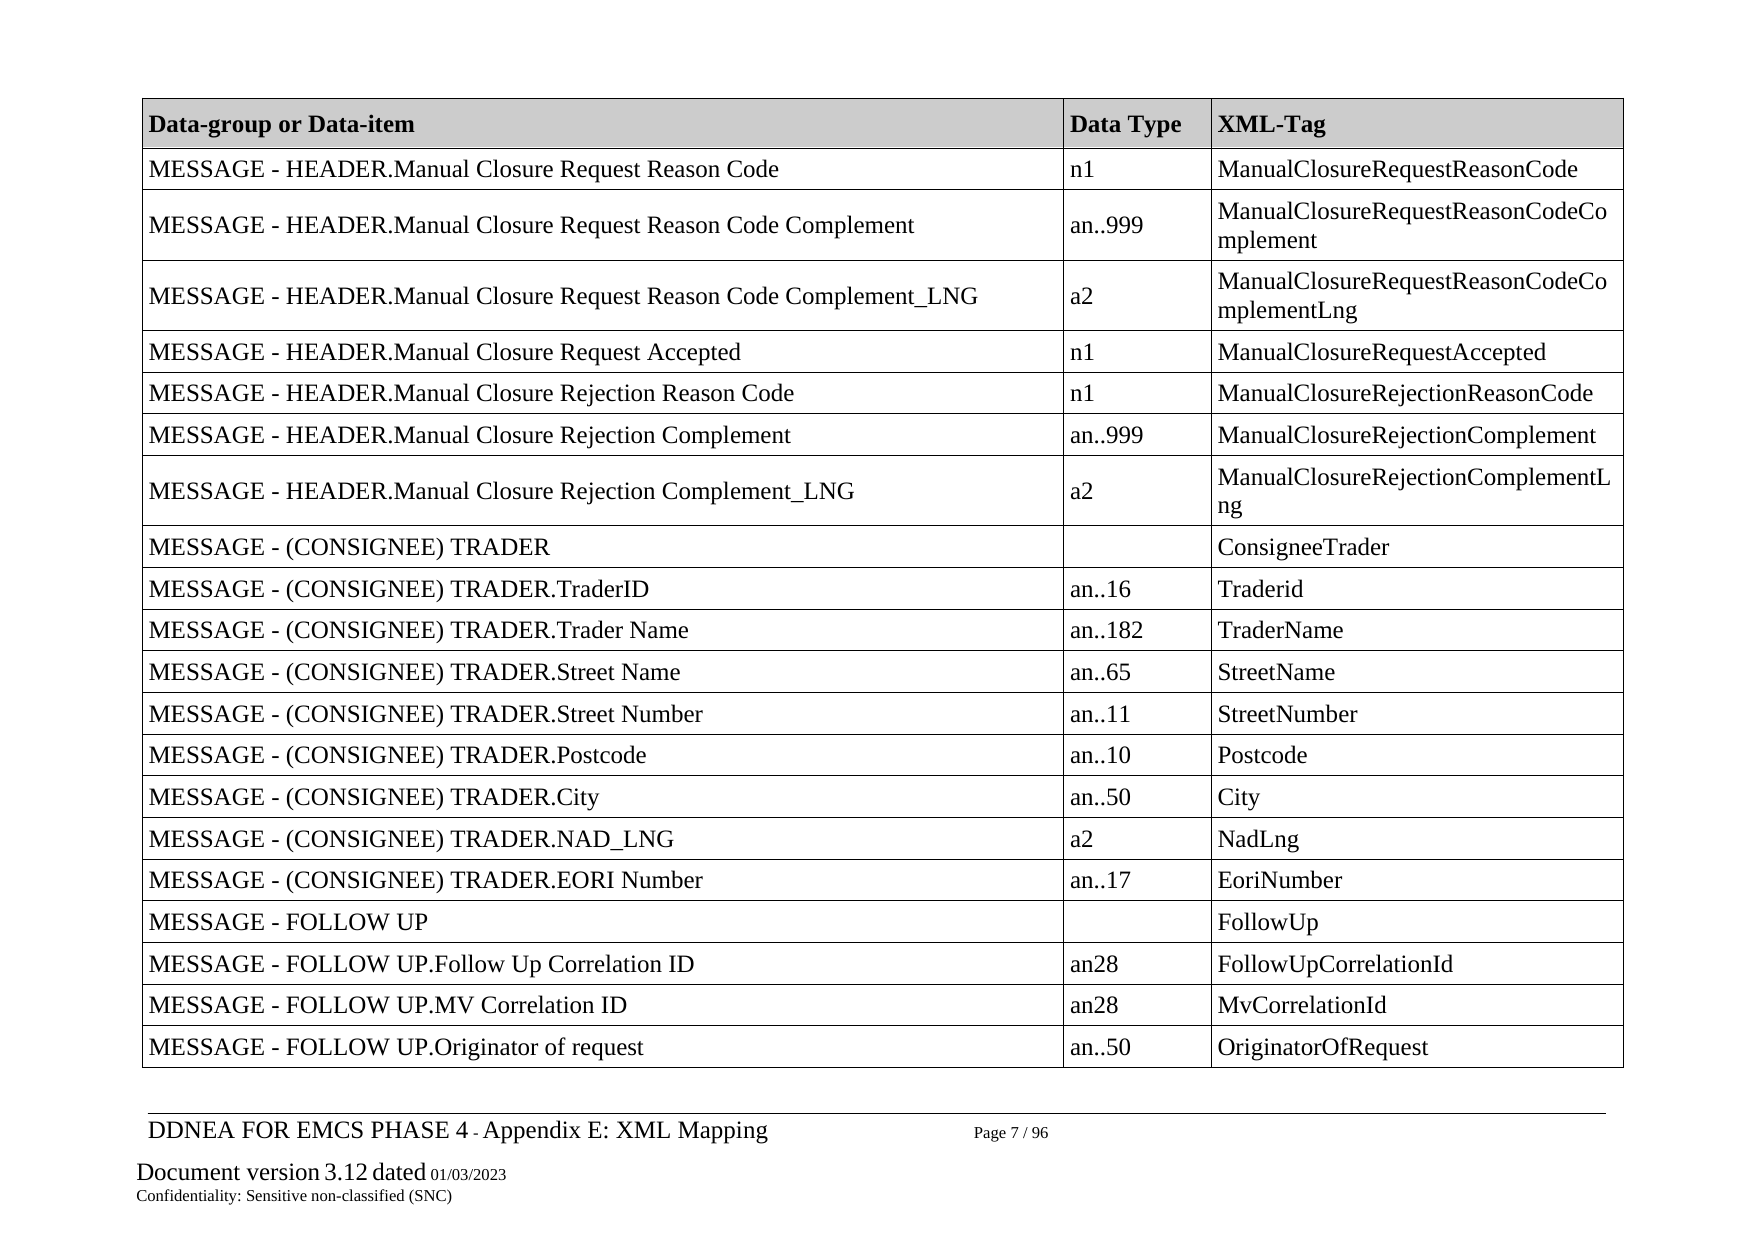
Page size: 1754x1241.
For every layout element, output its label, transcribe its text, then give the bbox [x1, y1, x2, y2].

table_header Data-group or Data-item [143, 99, 1063, 147]
table_cell MESSAGE - HEADER.Manual Closure Rejection Complement [143, 414, 1063, 455]
table_cell MESSAGE - HEADER.Manual Closure Request Reason Code Complement_LNG [143, 261, 1063, 330]
table_cell an..16 [1064, 568, 1211, 609]
table_cell MESSAGE - HEADER.Manual Closure Rejection Reason Code [143, 373, 1063, 413]
table_cell MESSAGE - (CONSIGNEE) TRADER.Trader Name [143, 610, 1063, 650]
table_cell TraderName [1212, 610, 1623, 650]
table_cell MESSAGE - HEADER.Manual Closure Request Accepted [143, 331, 1063, 372]
table_cell a2 [1064, 261, 1211, 330]
table_cell an..17 [1064, 860, 1211, 900]
table_cell n1 [1064, 373, 1211, 413]
table_cell MESSAGE - FOLLOW UP.Originator of request [143, 1026, 1063, 1067]
table_cell EoriNumber [1212, 860, 1623, 900]
table_cell MESSAGE - (CONSIGNEE) TRADER.Street Name [143, 651, 1063, 692]
table_cell StreetNumber [1212, 693, 1623, 734]
table_cell n1 [1064, 149, 1211, 189]
table_cell MESSAGE - (CONSIGNEE) TRADER.TraderID [143, 568, 1063, 609]
table_cell a2 [1064, 818, 1211, 859]
table_cell MESSAGE - (CONSIGNEE) TRADER.NAD_LNG [143, 818, 1063, 859]
table_cell n1 [1064, 331, 1211, 372]
table_cell ManualClosureRequestReasonCode [1212, 149, 1623, 189]
table_cell an..999 [1064, 414, 1211, 455]
table_cell MESSAGE - (CONSIGNEE) TRADER.City [143, 776, 1063, 817]
table_cell MESSAGE - HEADER.Manual Closure Rejection Complement_LNG [143, 456, 1063, 525]
table_cell an..65 [1064, 651, 1211, 692]
table_cell FollowUpCorrelationId [1212, 943, 1623, 984]
table_cell an28 [1064, 985, 1211, 1025]
table_cell ManualClosureRequestAccepted [1212, 331, 1623, 372]
table_cell an..11 [1064, 693, 1211, 734]
table_cell ManualClosureRejectionComplementLng [1212, 456, 1623, 525]
table_cell ManualClosureRequestReasonCodeComplement [1212, 190, 1623, 259]
table_cell MESSAGE - FOLLOW UP [143, 901, 1063, 942]
table_header Data Type [1064, 99, 1211, 147]
table_cell MESSAGE - (CONSIGNEE) TRADER.Postcode [143, 735, 1063, 775]
table_cell ConsigneeTrader [1212, 526, 1623, 567]
table_cell MESSAGE - HEADER.Manual Closure Request Reason Code [143, 149, 1063, 189]
table_cell OriginatorOfRequest [1212, 1026, 1623, 1067]
table_cell Traderid [1212, 568, 1623, 609]
table_cell an..50 [1064, 776, 1211, 817]
table_cell MvCorrelationId [1212, 985, 1623, 1025]
table_cell an..999 [1064, 190, 1211, 259]
table_cell ManualClosureRequestReasonCodeComplementLng [1212, 261, 1623, 330]
table_cell MESSAGE - (CONSIGNEE) TRADER.Street Number [143, 693, 1063, 734]
table_cell [1064, 526, 1211, 567]
table_cell ManualClosureRejectionReasonCode [1212, 373, 1623, 413]
table_cell City [1212, 776, 1623, 817]
table_cell MESSAGE - FOLLOW UP.MV Correlation ID [143, 985, 1063, 1025]
table_cell StreetName [1212, 651, 1623, 692]
table_cell MESSAGE - HEADER.Manual Closure Request Reason Code Complement [143, 190, 1063, 259]
table_cell Postcode [1212, 735, 1623, 775]
table_header XML-Tag [1212, 99, 1623, 147]
table_cell an28 [1064, 943, 1211, 984]
table_cell a2 [1064, 456, 1211, 525]
table_cell an..182 [1064, 610, 1211, 650]
table_cell MESSAGE - (CONSIGNEE) TRADER [143, 526, 1063, 567]
table_cell FollowUp [1212, 901, 1623, 942]
table_cell [1064, 901, 1211, 942]
table_cell ManualClosureRejectionComplement [1212, 414, 1623, 455]
table_cell NadLng [1212, 818, 1623, 859]
table_cell MESSAGE - (CONSIGNEE) TRADER.EORI Number [143, 860, 1063, 900]
table_cell an..50 [1064, 1026, 1211, 1067]
table_cell an..10 [1064, 735, 1211, 775]
table_cell MESSAGE - FOLLOW UP.Follow Up Correlation ID [143, 943, 1063, 984]
